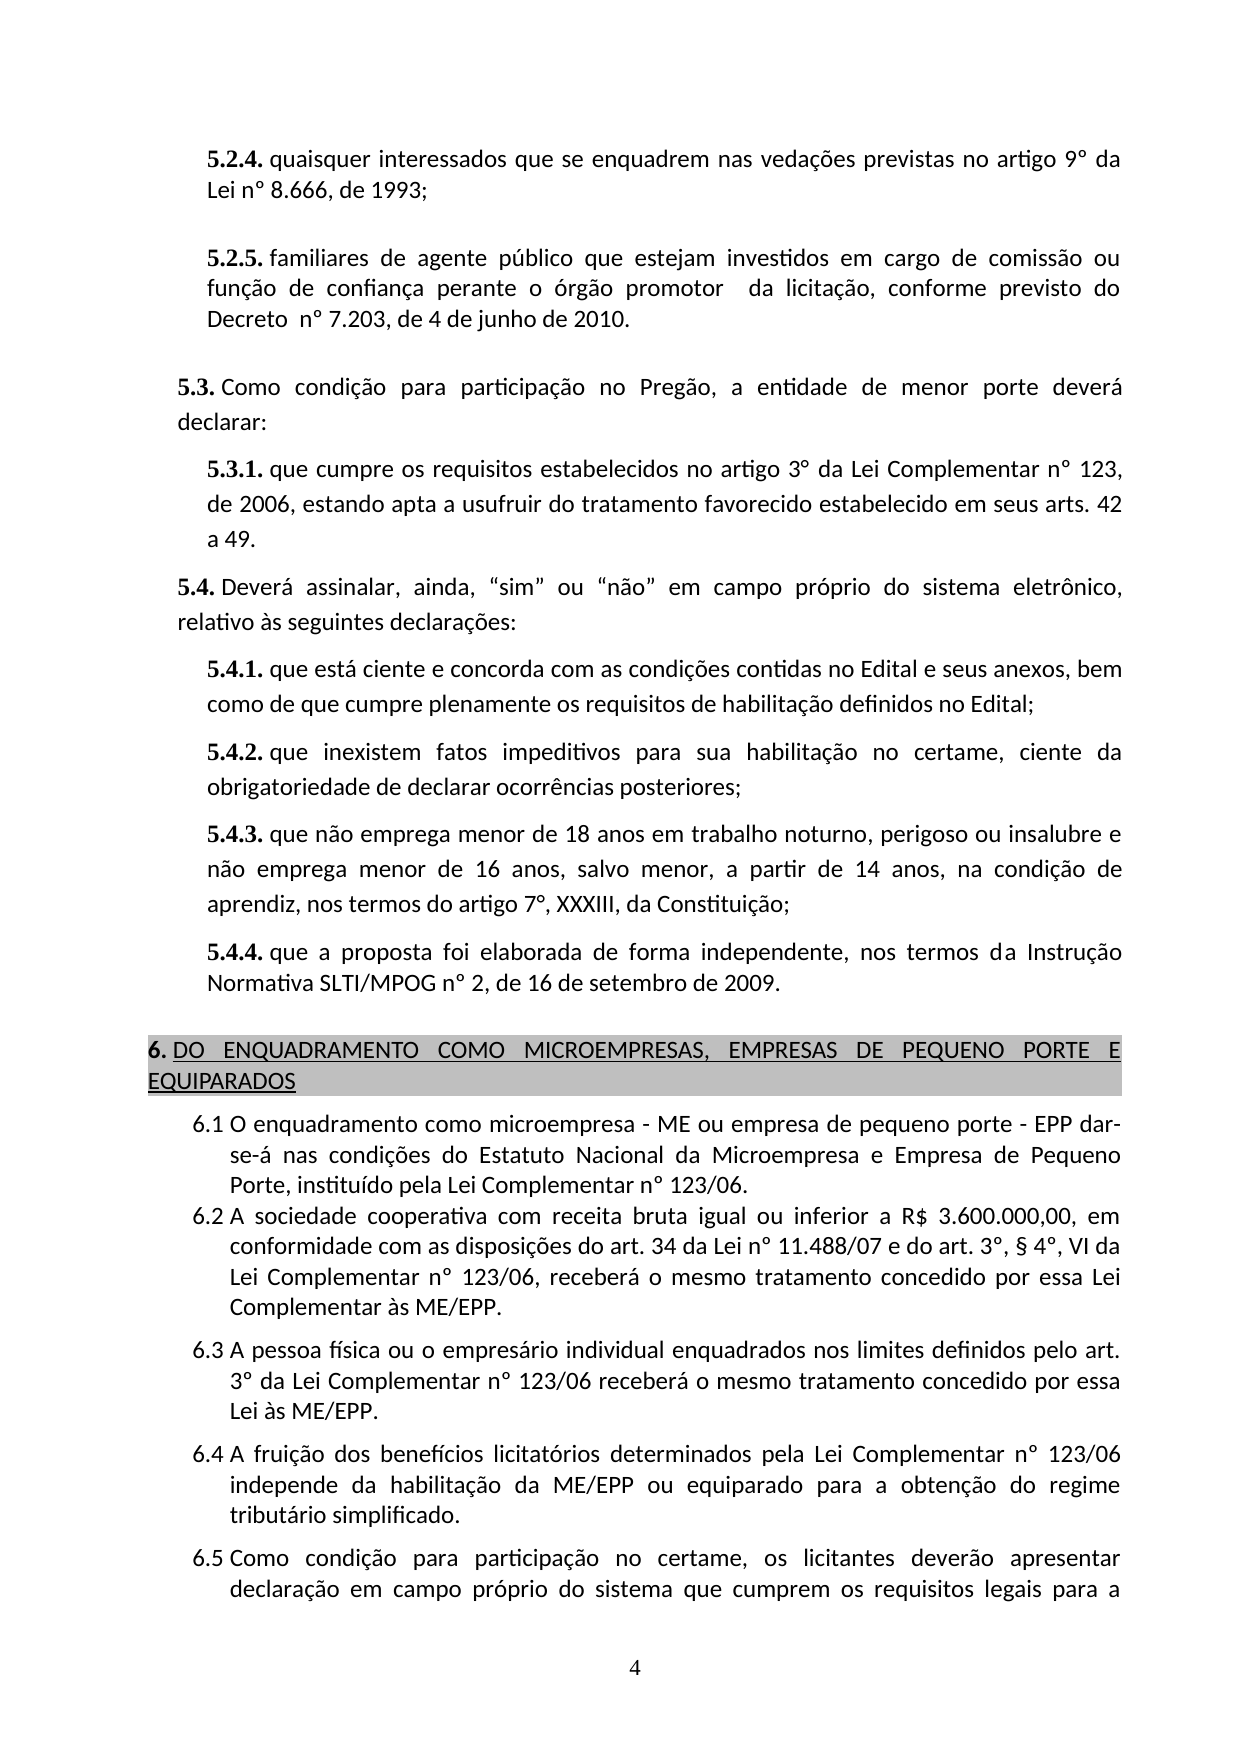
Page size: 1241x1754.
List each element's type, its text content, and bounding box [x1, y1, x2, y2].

list familiares de agente público que estejam investidos em cargo de comissão ou função de confiança perante o órgão promotor da licitação, conforme previsto do Decreto nº 7.203, de 4 de junho de 2010. [207, 242, 1122, 334]
list quaisquer interessados que se enquadrem nas vedações previstas no artigo 9º da Lei nº 8.666, de 1993; [207, 143, 1122, 204]
list A pessoa física ou o empresário individual enquadrados nos limites definidos pelo art. 3º da Lei Complementar nº 123/06 receberá o mesmo tratamento concedido por essa Lei às ME/EPP. [192, 1334, 1122, 1426]
list DO ENQUADRAMENTO COMO MICROEMPRESAS, EMPRESAS DE PEQUENO PORTE E EQUIPARADOS [148, 1035, 1122, 1096]
list que cumpre os requisitos estabelecidos no artigo 3° da Lei Complementar nº 123, de 2006, estando apta a usufruir do tratamento favorecido estabelecido em seus arts. 49. [207, 454, 1124, 554]
list O enquadramento como microempresa - ME ou empresa de pequeno porte - EPP dar-se-á nas condições do Estatuto Nacional da Microempresa e Empresa de Pequeno Porte, instituído pela Lei Complementar nº 123/06. [192, 1108, 1122, 1200]
list que está ciente e concorda com as condições contidas no Edital e seus anexos, bem como de que cumpre plenamente os requisitos de habilitação definidos no Edital; [207, 654, 1124, 719]
list que não emprega menor de 18 anos em trabalho noturno, perigoso ou insalubre e não emprega menor de 16 anos, salvo menor, a partir de 14 anos, na condição de aprendiz, nos termos do artigo 7°, XXXIII, da Constituição; [207, 819, 1124, 919]
list Como condição para participação no Pregão, a entidade de menor porte deverá declarar: [177, 371, 1124, 437]
list Deverá assinalar, ainda, “sim” ou “não” em campo próprio do sistema eletrônico, relativo às seguintes declarações: [177, 571, 1124, 637]
list que a proposta foi elaborada de forma independente, nos termos da Instrução Normativa SLTI/MPOG nº 2, de 16 de setembro de 2009. [207, 936, 1122, 997]
list que inexistem fatos impeditivos para sua habilitação no certame, ciente da obrigatoriedade de declarar ocorrências posteriores; [207, 736, 1124, 802]
list A sociedade cooperativa com receita bruta igual ou inferior a R$ 3.600.000,00, em conformidade com as disposições do art. 34 da Lei nº 11.488/07 e do art. 3º, § 4º, VI da Lei Complementar nº 123/06, receberá o mesmo tratamento concedido por essa Lei Complementar às ME/EPP. [192, 1200, 1122, 1322]
list A fruição dos benefícios licitatórios determinados pela Lei Complementar nº 123/06 independe da habilitação da ME/EPP ou equiparado para a obtenção do regime tributário simplificado. [192, 1438, 1122, 1530]
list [192, 1542, 1122, 1603]
